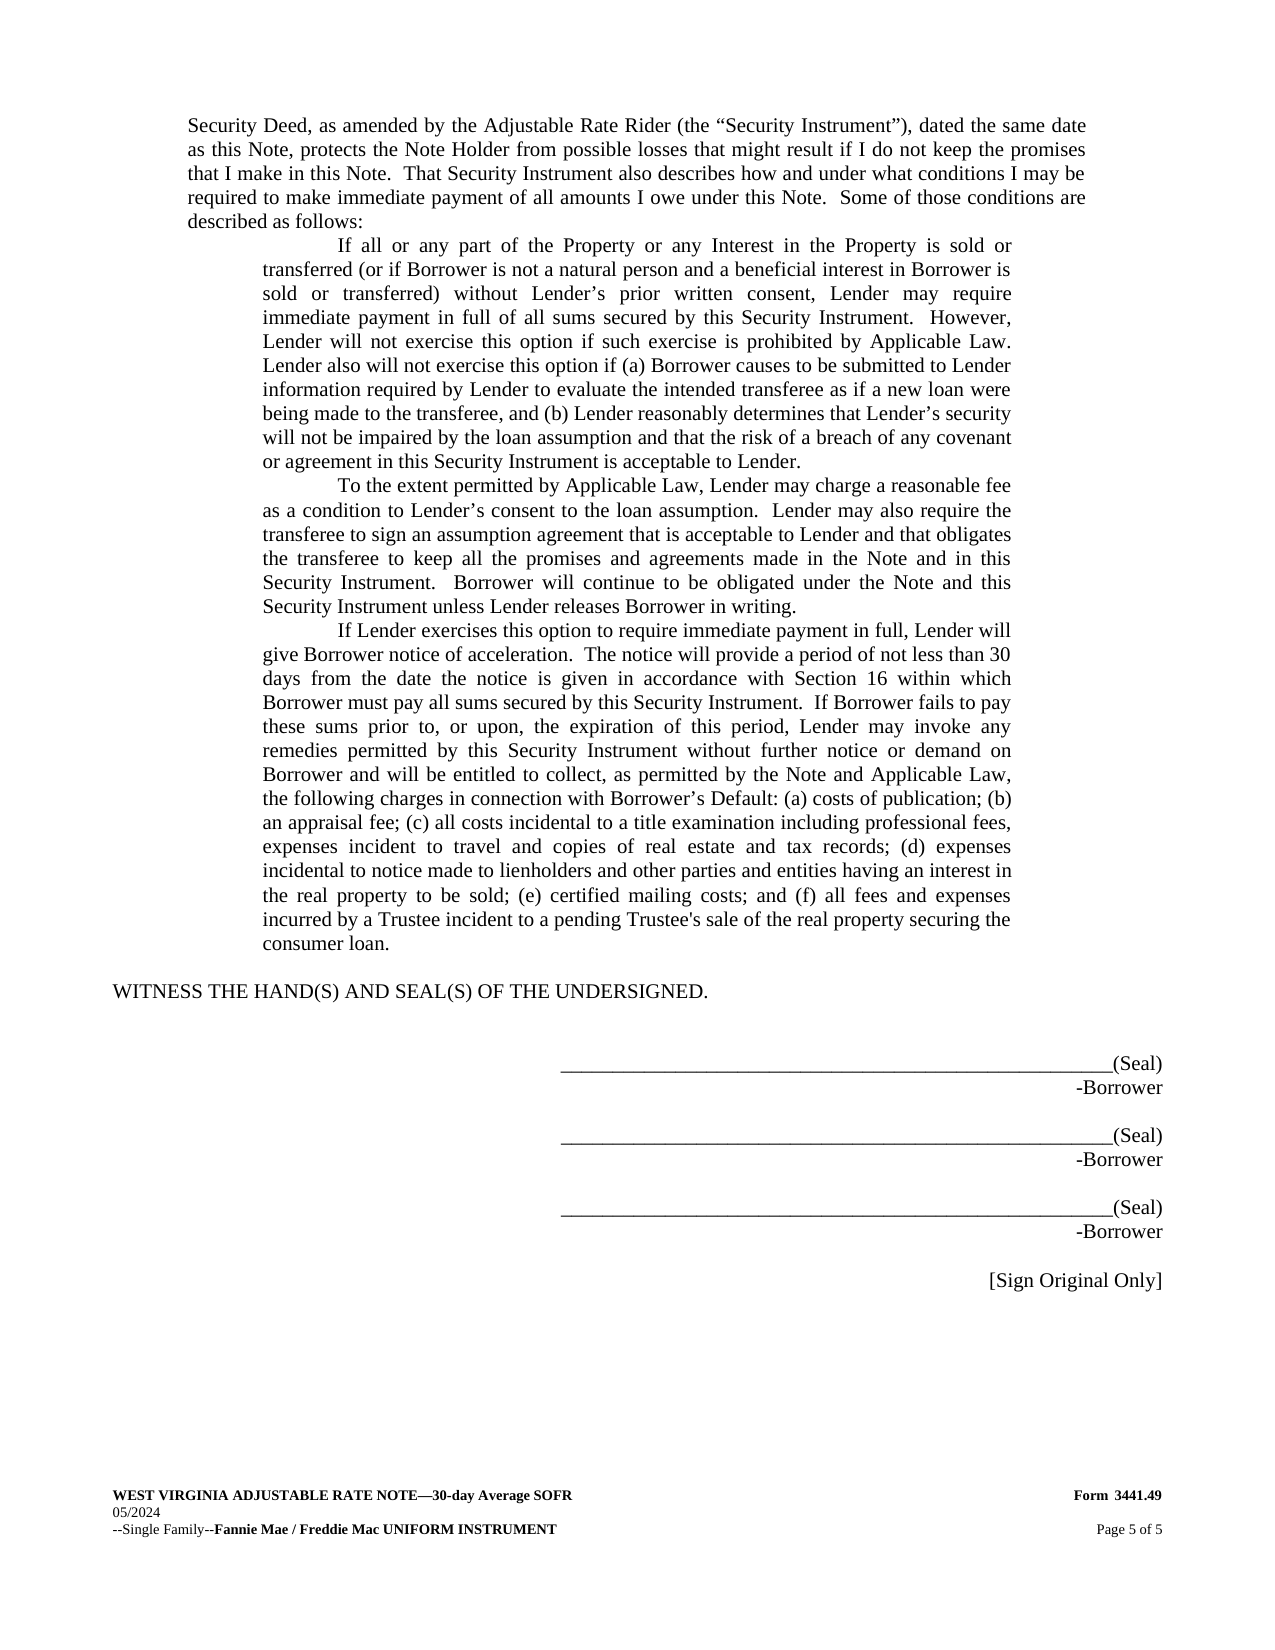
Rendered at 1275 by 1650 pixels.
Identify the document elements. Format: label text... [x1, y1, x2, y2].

text WITNESS THE HAND(S) AND SEAL(S) OF THE UNDERSIGNED. [112, 979, 1162, 1003]
text _____________________________________________________(Seal) [112, 1195, 1162, 1219]
text If all or any part of the Property or any Interest in the Property is sold or transferred (or if Borrower is not a natural person and a beneficial interest in Borrower is sold or transferred) without Lender’s prior written consent, Lender may require immediate payment in full of all sums secured by this Security Instrument. However, Lender will not exercise this option if such exercise is prohibited by Applicable Law. Lender also will not exercise this option if (a) Borrower causes to be submitted to Lender information required by Lender to evaluate the intended transferee as if a new loan were being made to the transferee, and (b) Lender reasonably determines that Lender’s security will not be impaired by the loan assumption and that the risk of a breach of any covenant or agreement in this Security Instrument is acceptable to Lender. [262, 233, 1012, 473]
text -Borrower [112, 1147, 1162, 1171]
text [187, 112, 1087, 233]
text [Sign Original Only] [112, 1267, 1162, 1292]
text If Lender exercises this option to require immediate payment in full, Lender will give Borrower notice of acceleration. The notice will provide a period of not less than 30 days from the date the notice is given in accordance with Section 16 within which Borrower must pay all sums secured by this Security Instrument. If Borrower fails to pay these sums prior to, or upon, the expiration of this period, Lender may invoke any remedies permitted by this Security Instrument without further notice or demand on Borrower and will be entitled to collect, as permitted by the Note and Applicable Law, the following charges in connection with Borrower’s Default: (a) costs of publication; (b) an appraisal fee; (c) all costs incidental to a title examination including professional fees, expenses incident to travel and copies of real estate and tax records; (d) expenses incidental to notice made to lienholders and other parties and entities having an interest in the real property to be sold; (e) certified mailing costs; and (f) all fees and expenses incurred by a Trustee incident to a pending Trustee's sale of the real property securing the consumer loan. [262, 618, 1012, 955]
text _____________________________________________________(Seal) [112, 1123, 1162, 1147]
text _____________________________________________________(Seal) [112, 1051, 1162, 1075]
text To the extent permitted by Applicable Law, Lender may charge a reasonable fee as a condition to Lender’s consent to the loan assumption. Lender may also require the transferee to sign an assumption agreement that is acceptable to Lender and that obligates the transferee to keep all the promises and agreements made in the Note and in this Security Instrument. Borrower will continue to be obligated under the Note and this Security Instrument unless Lender releases Borrower in writing. [262, 473, 1012, 618]
text -Borrower [112, 1219, 1162, 1243]
text -Borrower [112, 1075, 1162, 1099]
